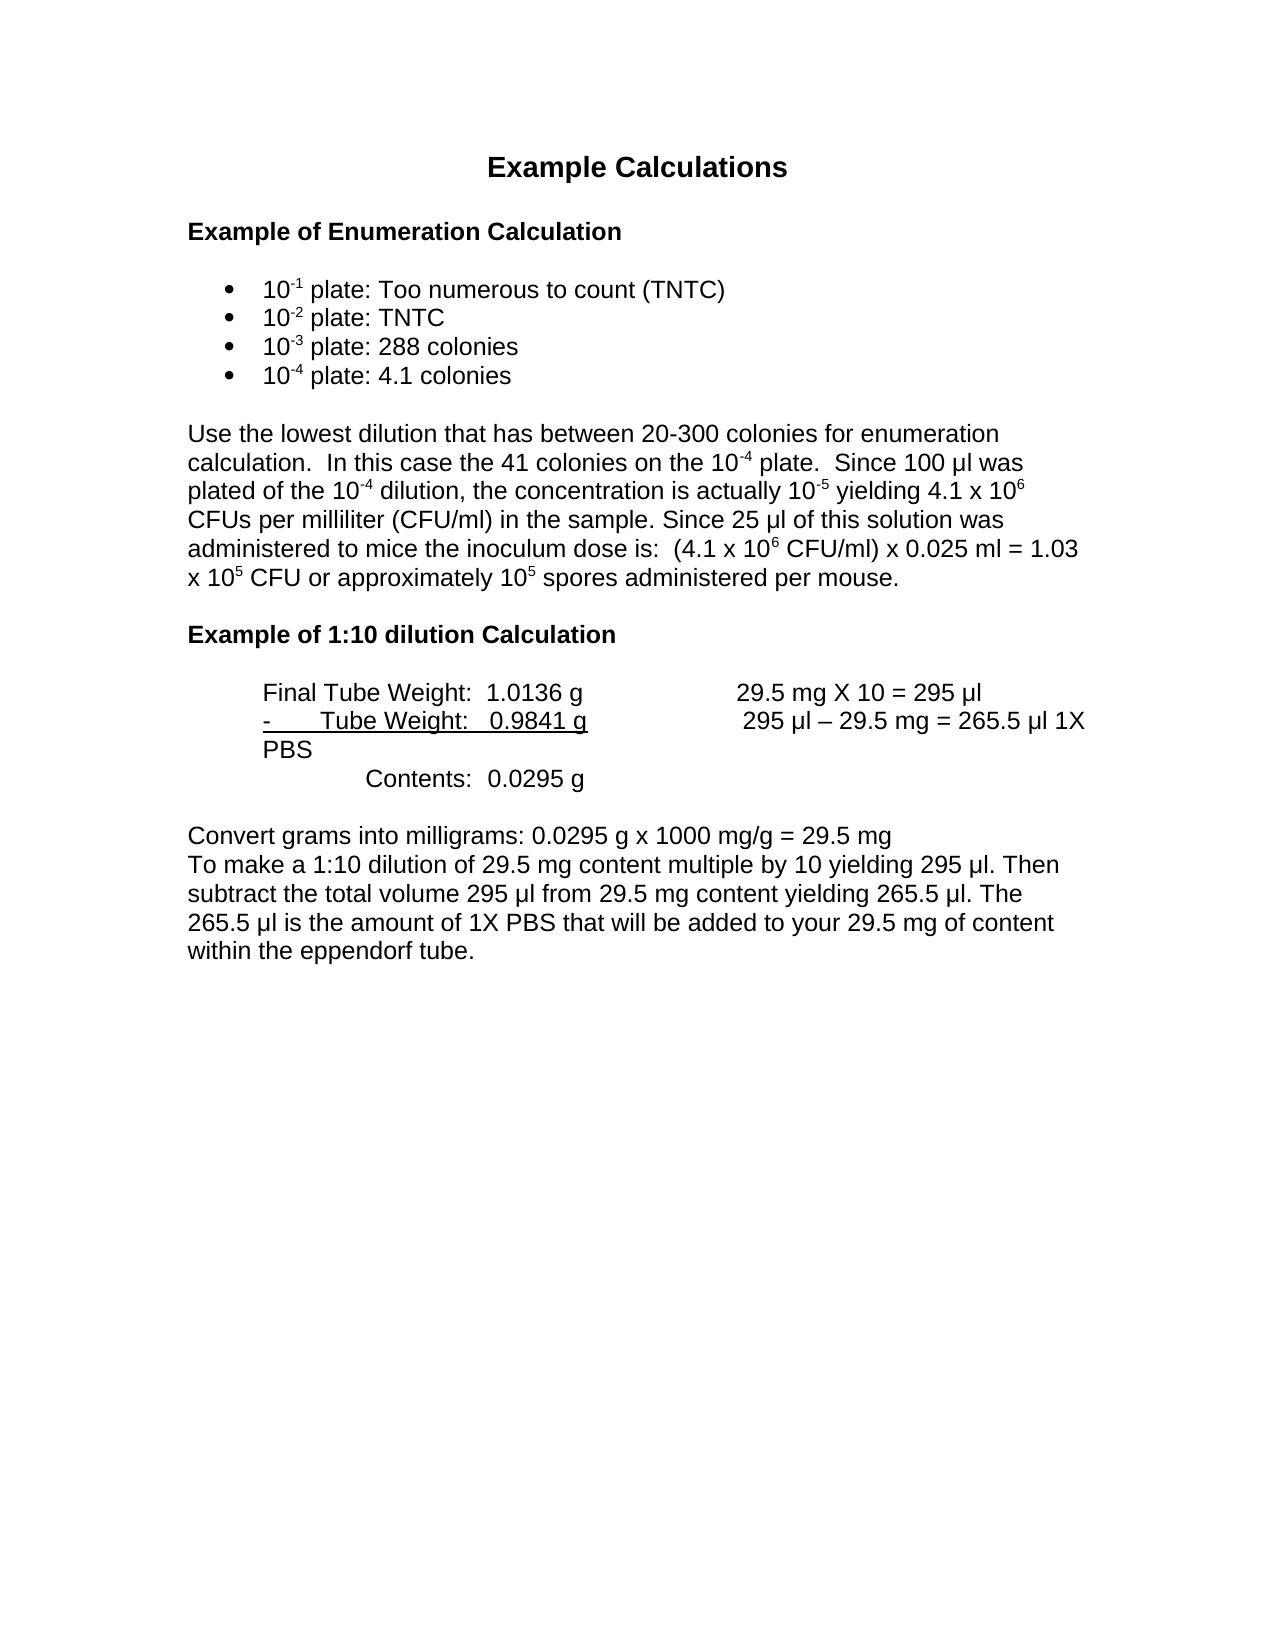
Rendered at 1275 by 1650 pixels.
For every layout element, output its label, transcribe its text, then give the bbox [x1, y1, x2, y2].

text To make a 1:10 dilution of 29.5 mg content multiple by 10 yielding 295 μl. Then subtract the total volume 295 μl from 29.5 mg content yielding 265.5 μl. The 265.5 μl is the amount of 1X PBS that will be added to your 29.5 mg of content within the eppendorf tube. [187, 850, 1087, 965]
list 10-2 plate: TNTC [225, 303, 1087, 332]
list 10-1 plate: Too numerous to count (TNTC) [225, 274, 1087, 303]
list Final Tube Weight: 1.0136 g 29.5 mg X 10 = 295 μl [262, 677, 1087, 706]
text Contents: 0.0295 g [187, 764, 1087, 792]
list 10-4 plate: 4.1 colonies [225, 361, 1087, 390]
text Use the lowest dilution that has between 20-300 colonies for enumeration calculation. In this case the 41 colonies on the 10-4 plate. Since 100 μl was plated of the 10-4 dilution, the concentration is actually 10-5 yielding 4.1 x 106 CFUs per milliliter (CFU/ml) in the sample. Since 25 μl of this solution was administered to mice the inoculum dose is: (4.1 x 106 CFU/ml) x 0.025 ml = 1.03 x 105 CFU or approximately 105 spores administered per mouse. [187, 419, 1087, 591]
list 10-3 plate: 288 colonies [225, 332, 1087, 361]
text Example of Enumeration Calculation [187, 217, 1087, 246]
text Example Calculations [187, 150, 1087, 183]
text Example of 1:10 dilution Calculation [187, 620, 1087, 649]
list - Tube Weight: 0.9841 g 295 μl – 29.5 mg = 265.5 μl 1X PBS [262, 706, 1087, 764]
text Convert grams into milligrams: 0.0295 g x 1000 mg/g = 29.5 mg [187, 821, 1087, 850]
